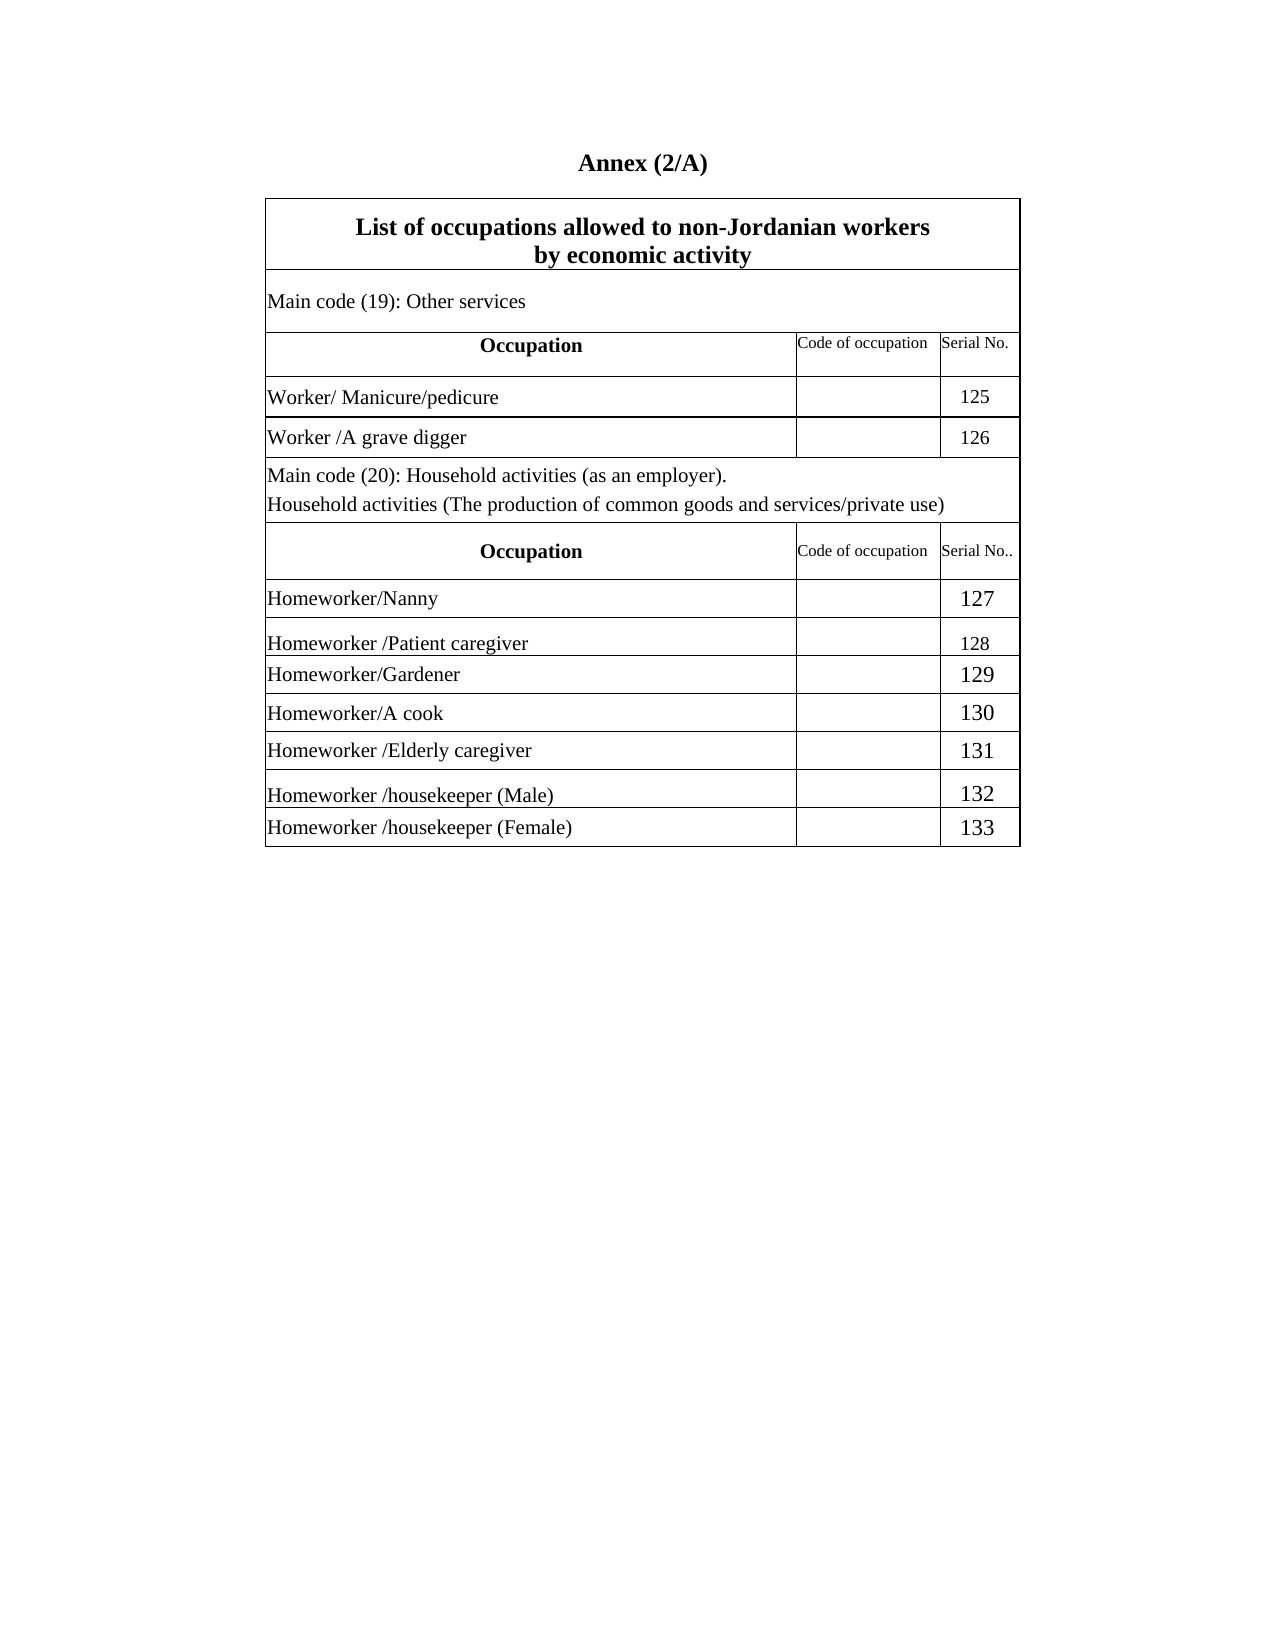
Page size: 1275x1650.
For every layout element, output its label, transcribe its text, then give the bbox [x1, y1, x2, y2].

table_cell [797, 418, 940, 457]
table_cell 128 [941, 618, 1019, 654]
table_cell Main code (19): Other services [266, 270, 1019, 332]
table_cell 130 [941, 694, 1019, 731]
table_cell [797, 732, 940, 769]
table_cell [797, 377, 940, 416]
table_cell Main code (20): Household activities (as an employer). Household activities (The production of common goods and services/private use) [266, 458, 1019, 522]
table_cell Homeworker/Gardener [266, 656, 796, 693]
text Annex (2/A) [266, 148, 1020, 177]
table_cell 132 [941, 770, 1019, 807]
table_cell Occupation [266, 523, 796, 578]
table_cell Worker /A grave digger [266, 418, 796, 457]
table_cell Occupation [266, 333, 796, 376]
table_cell Code of occupation [797, 523, 940, 578]
table_cell 129 [941, 656, 1019, 693]
table_cell Homeworker /housekeeper (Male) [266, 770, 796, 807]
table_cell Homeworker /Patient caregiver [266, 618, 796, 654]
table_cell 125 [941, 377, 1019, 416]
table_cell 133 [941, 808, 1019, 846]
table_cell 127 [941, 580, 1019, 617]
table_cell Homeworker/Nanny [266, 580, 796, 617]
table_cell [797, 770, 940, 807]
table_cell Homeworker/A cook [266, 694, 796, 731]
table_header List of occupations allowed to non-Jordanian workers by economic activity [266, 199, 1019, 269]
table_cell Homeworker /Elderly caregiver [266, 732, 796, 769]
table_cell [797, 656, 940, 693]
table_cell [797, 580, 940, 617]
table_cell Serial No.. [941, 523, 1019, 578]
table_cell [797, 808, 940, 846]
table_cell Worker/ Manicure/pedicure [266, 377, 796, 416]
table_cell [797, 618, 940, 654]
table_cell Homeworker /housekeeper (Female) [266, 808, 796, 846]
table_cell 126 [941, 418, 1019, 457]
table_cell Serial No. [941, 333, 1019, 376]
table_cell Code of occupation [797, 333, 940, 376]
table_cell [797, 694, 940, 731]
table_cell 131 [941, 732, 1019, 769]
